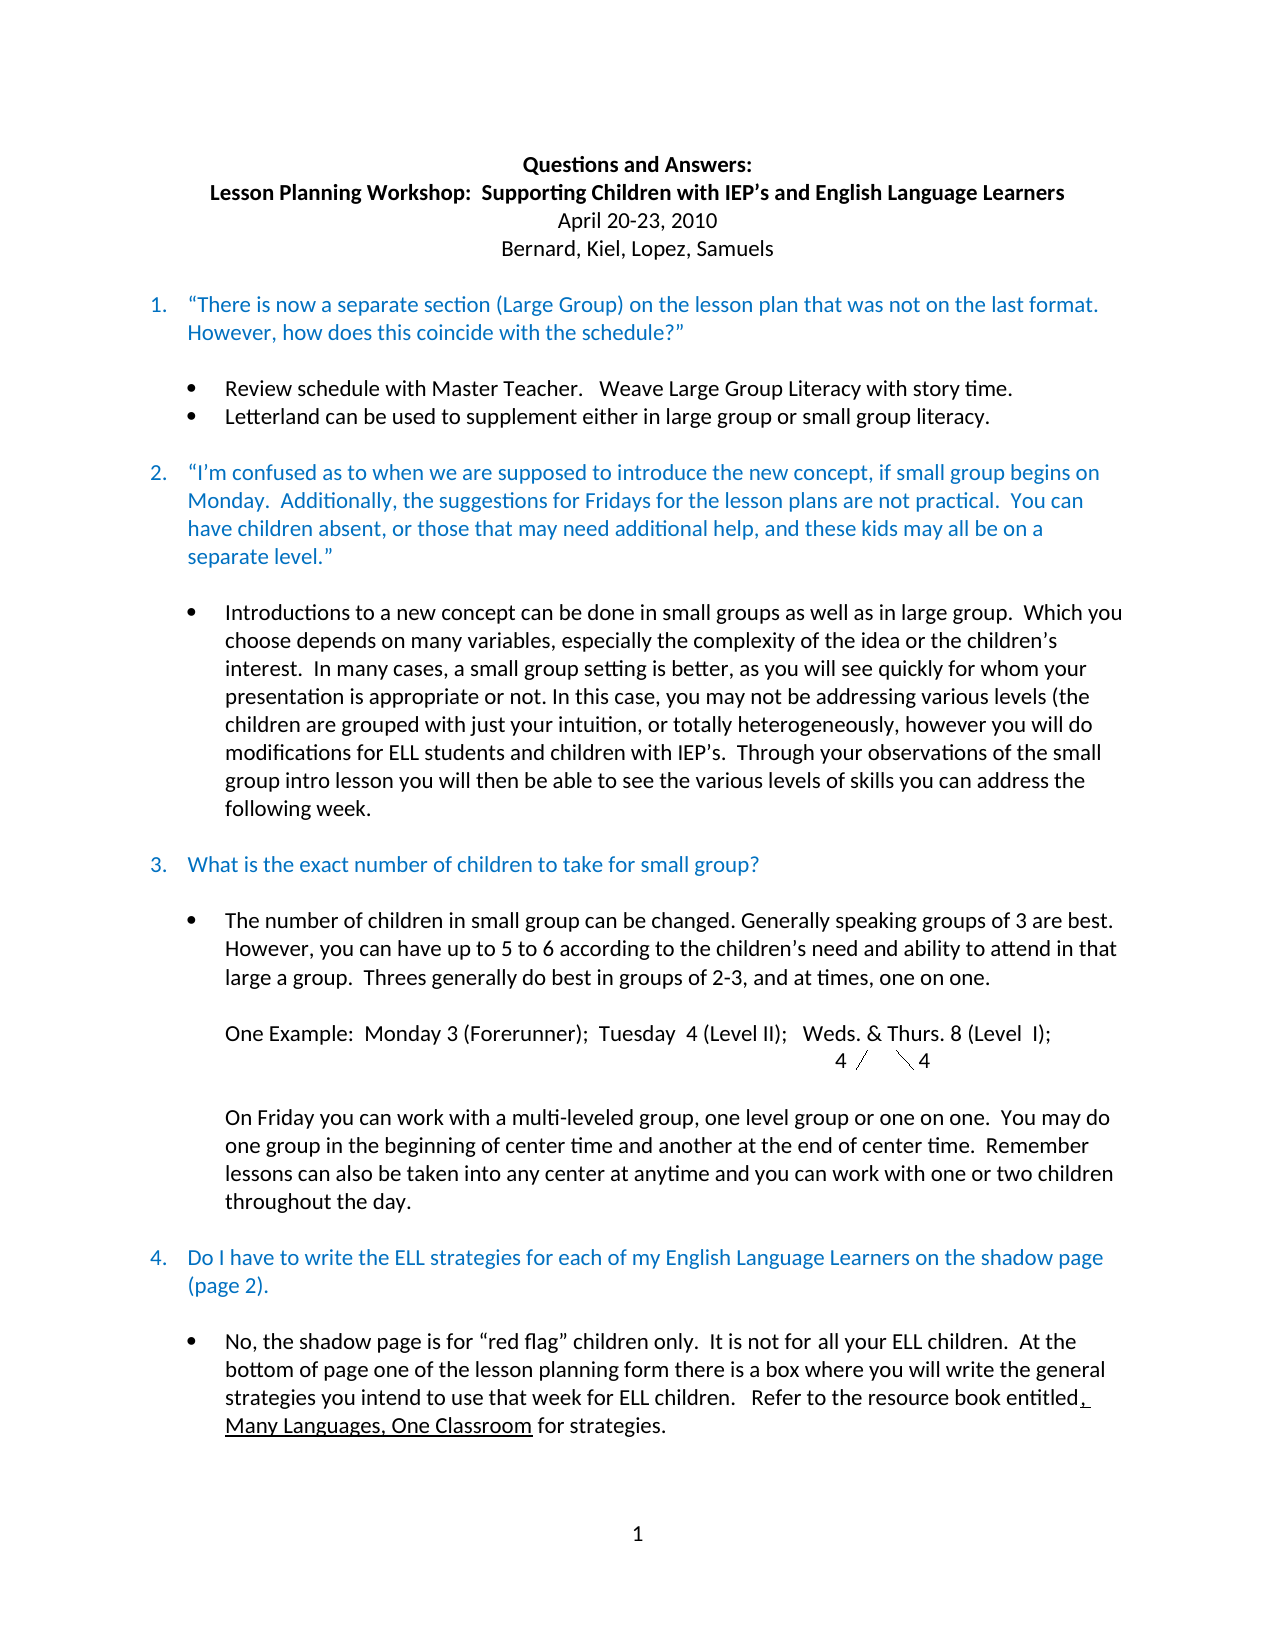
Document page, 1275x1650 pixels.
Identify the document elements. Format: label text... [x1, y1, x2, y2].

list “I’m confused as to when we are supposed to introduce the new concept, if small group begins on Monday. Additionally, the suggestions for Fridays for the lesson plans are not practical. You can have children absent, or those that may need additional help, and these kids may all be on a separate level.” [150, 458, 1125, 570]
list Do I have to write the ELL strategies for each of my English Language Learners on the shadow page (page 2). [150, 1243, 1125, 1299]
text 4 4 [150, 1047, 1125, 1075]
text Questions and Answers: [150, 150, 1125, 178]
list Letterland can be used to supplement either in large group or small group literacy. [187, 402, 1125, 430]
text One Example: Monday 3 (Forerunner); Tuesday 4 (Level II); Weds. & Thurs. 8 (Level I); [150, 1019, 1125, 1047]
text Lesson Planning Workshop: Supporting Children with IEP’s and English Language Learners [150, 178, 1125, 206]
list “There is now a separate section (Large Group) on the lesson plan that was not on the last format. However, how does this coincide with the schedule?” [150, 290, 1125, 346]
text On Friday you can work with a multi-leveled group, one level group or one on one. You may do one group in the beginning of center time and another at the end of center time. Remember lessons can also be taken into any center at anytime and you can work with one or two children throughout the day. [225, 1103, 1125, 1215]
list Review schedule with Master Teacher. Weave Large Group Literacy with story time. [187, 374, 1125, 402]
text Bernard, Kiel, Lopez, Samuels [150, 234, 1125, 262]
list The number of children in small group can be changed. Generally speaking groups of 3 are best. However, you can have up to 5 to 6 according to the children’s need and ability to attend in that large a group. Threes generally do best in groups of 2-3, and at times, one on one. [187, 907, 1125, 991]
list Introductions to a new concept can be done in small groups as well as in large group. Which you choose depends on many variables, especially the complexity of the idea or the children’s interest. In many cases, a small group setting is better, as you will see quickly for whom your presentation is appropriate or not. In this case, you may not be addressing various levels (the children are grouped with just your intuition, or totally heterogeneously, however you will do modifications for ELL students and children with IEP’s. Through your observations of the small group intro lesson you will then be able to see the various levels of skills you can address the following week. [187, 598, 1125, 822]
text April 20-23, 2010 [150, 206, 1125, 234]
list What is the exact number of children to take for small group? [150, 851, 1125, 878]
list No, the shadow page is for “red flag” children only. It is not for all your ELL children. At the bottom of page one of the lesson planning form there is a box where you will write the general strategies you intend to use that week for ELL children. Refer to the resource book entitled, Many Languages, One Classroom for strategies. [187, 1327, 1125, 1439]
